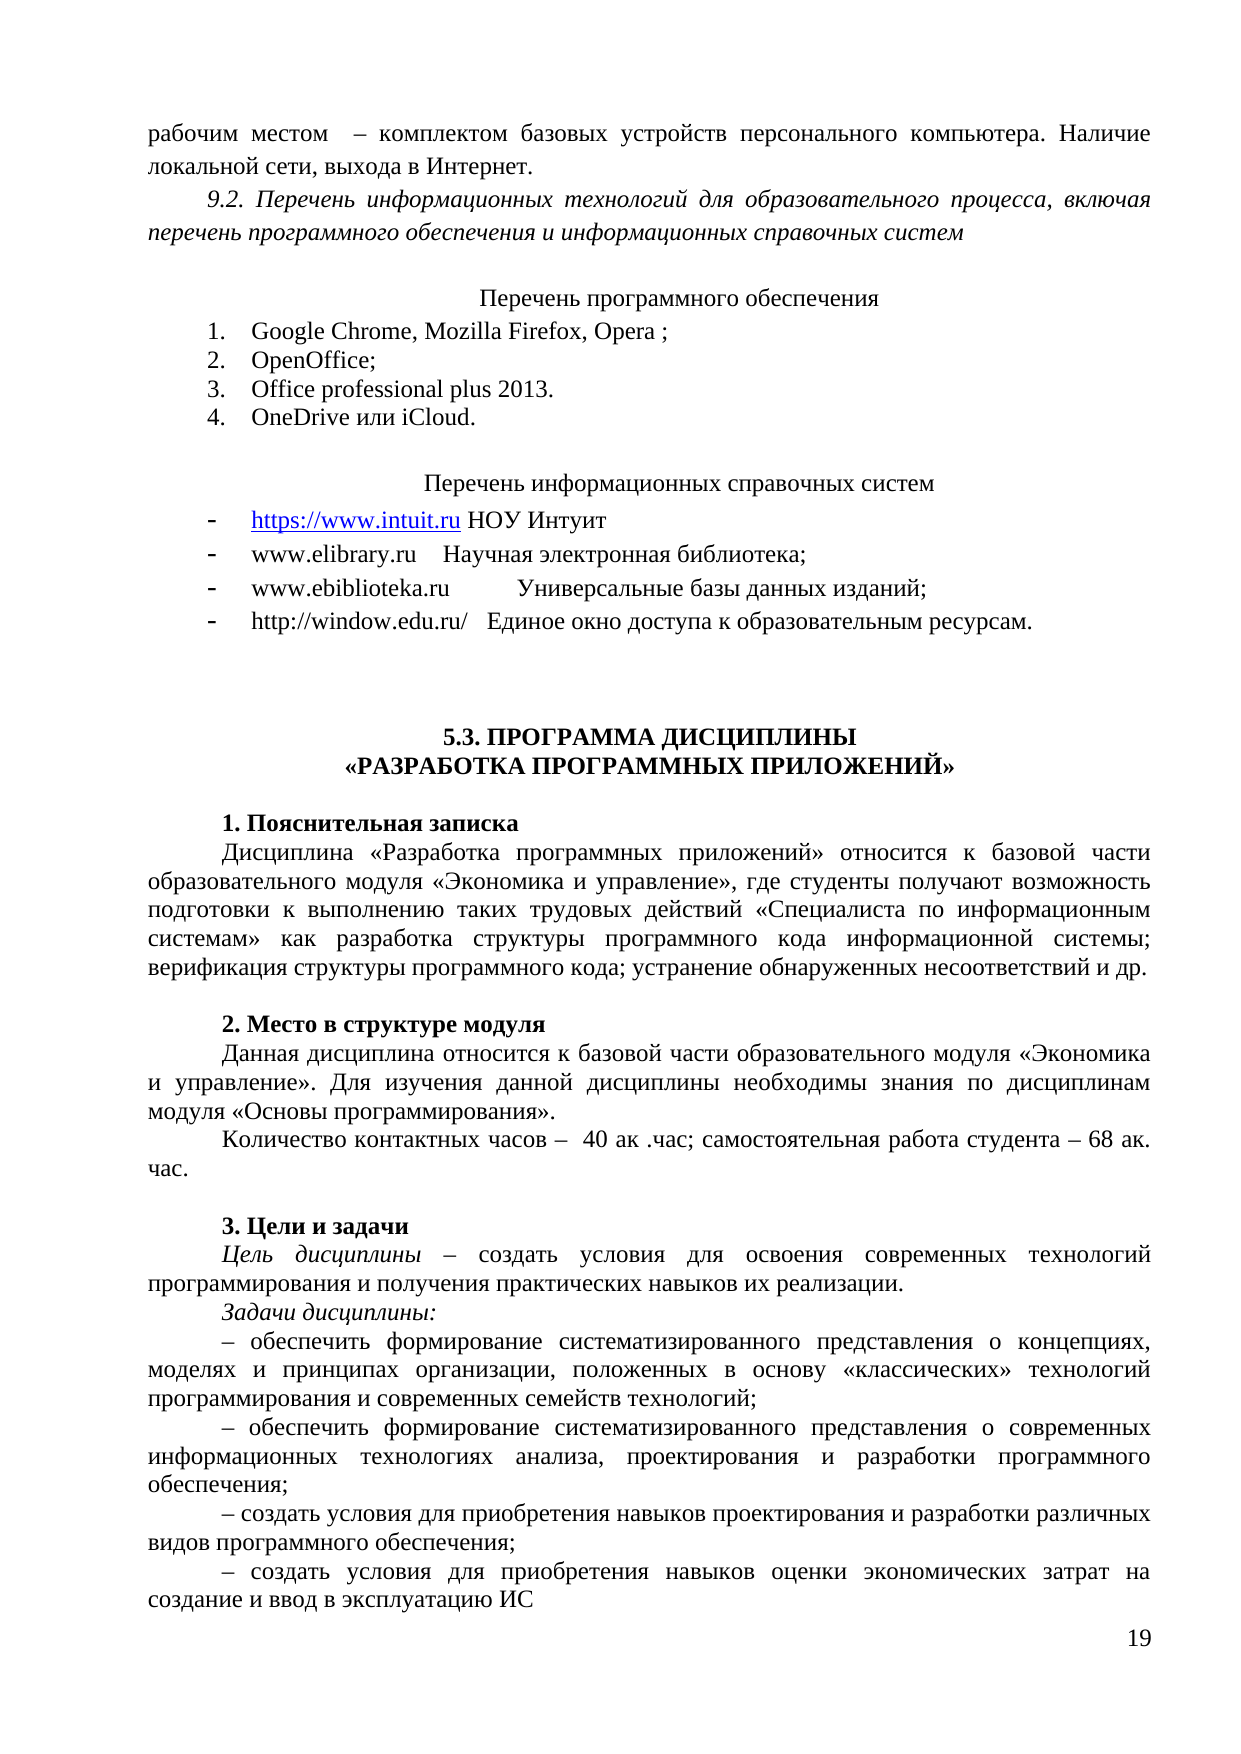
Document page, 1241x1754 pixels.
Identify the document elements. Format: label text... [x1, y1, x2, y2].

list Office professional plus 2013. [148, 374, 1152, 402]
text 3. Цели и задачи [148, 1211, 1152, 1239]
text Перечень информационных справочных систем [148, 468, 1152, 497]
text – обеспечить формирование систематизированного представления о концепциях, моделях и принципах организации, положенных в основу «классических» технологий программирования и современных семейств технологий; [148, 1326, 1152, 1412]
list https://www.intuit.ru НОУ Интуит [148, 502, 1152, 535]
text 2. Место в структуре модуля [148, 1009, 1152, 1038]
list www.ebiblioteka.ru Универсальные базы данных изданий; [148, 569, 1152, 602]
text Задачи дисциплины: [148, 1297, 1152, 1326]
text – создать условия для приобретения навыков проектирования и разработки различных видов программного обеспечения; [148, 1498, 1152, 1556]
list OpenOffice; [148, 345, 1152, 374]
text Цель дисциплины – создать условия для освоения современных технологий программирования и получения практических навыков их реализации. [148, 1239, 1152, 1297]
text 9.2. Перечень информационных технологий для образовательного процесса, включая перечень программного обеспечения и информационных справочных систем [148, 184, 1152, 246]
text 5.3. ПРОГРАММА ДИСЦИПЛИНЫ [148, 722, 1152, 751]
text – создать условия для приобретения навыков оценки экономических затрат на создание и ввод в эксплуатацию ИС [148, 1556, 1152, 1613]
list OneDrive или iCloud. [148, 402, 1152, 431]
list http://window.edu.ru/ Единое окно доступа к образовательным ресурсам. [148, 602, 1152, 636]
text – обеспечить формирование систематизированного представления о современных информационных технологиях анализа, проектирования и разработки программного обеспечения; [148, 1412, 1152, 1498]
text 1. Пояснительная записка [148, 808, 1152, 837]
list Google Chrome, Mozilla Firefox, Opera ; [148, 316, 1152, 345]
text Данная дисциплина относится к базовой части образовательного модуля «Экономика и управление». Для изучения данной дисциплины необходимы знания по дисциплинам модуля «Основы программирования». [148, 1038, 1152, 1124]
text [148, 118, 1152, 180]
text Перечень программного обеспечения [148, 283, 1152, 312]
text «РАЗРАБОТКА ПРОГРАММНЫХ ПРИЛОЖЕНИЙ» [148, 751, 1152, 779]
list www.elibrary.ru Научная электронная библиотека; [148, 535, 1152, 569]
text Количество контактных часов – 40 ак .час; самостоятельная работа студента – 68 ак. час. [148, 1124, 1152, 1182]
text Дисциплина «Разработка программных приложений» относится к базовой части образовательного модуля «Экономика и управление», где студенты получают возможность подготовки к выполнению таких трудовых действий «Специалиста по информационным системам» как разработка структуры программного кода информационной системы; верификация структуры программного кода; устранение обнаруженных несоответствий и др. [148, 837, 1152, 981]
